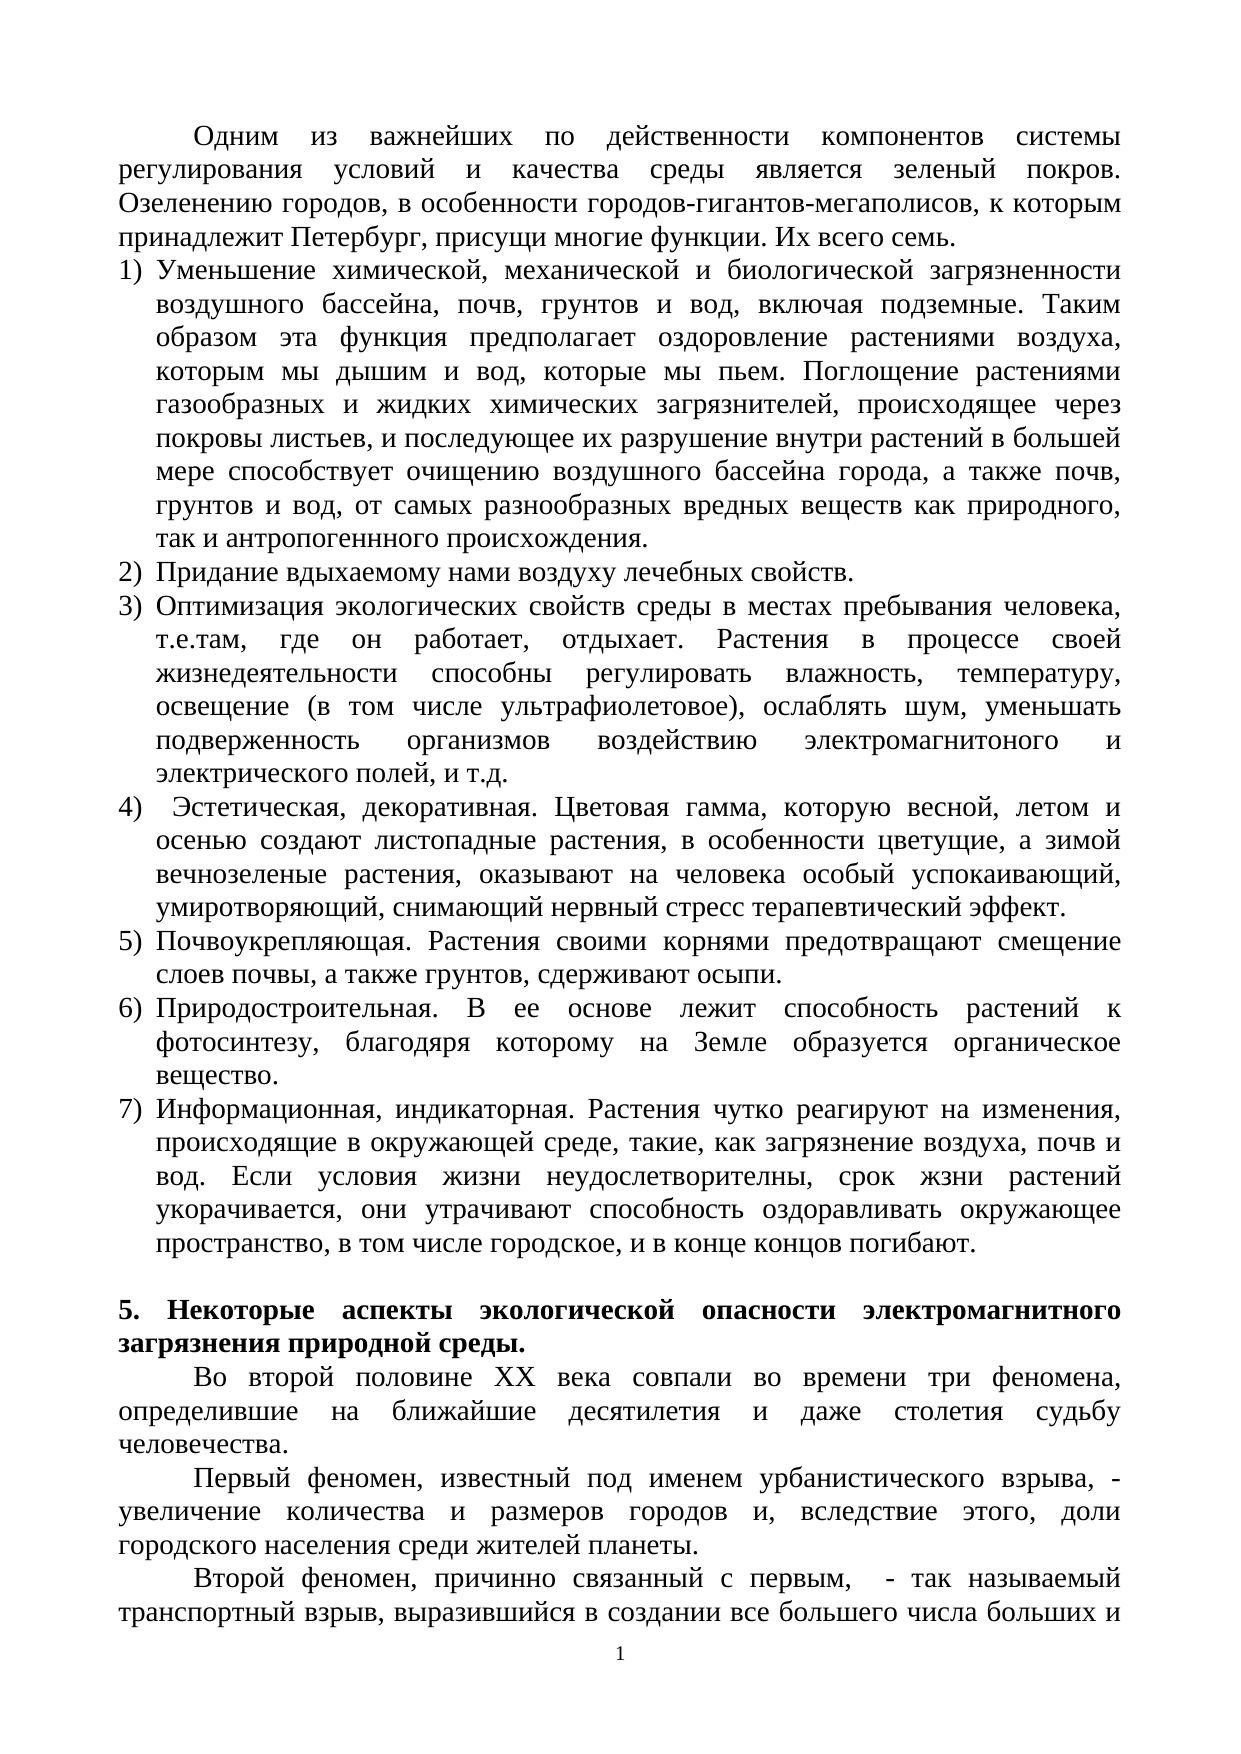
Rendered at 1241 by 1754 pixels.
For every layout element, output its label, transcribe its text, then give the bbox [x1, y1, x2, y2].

list Придание вдыхаемому нами воздуху лечебных свойств. [118, 554, 1122, 588]
list Эстетическая, декоративная. Цветовая гамма, которую весной, летом и осенью создают листопадные растения, в особенности цветущие, а зимой вечнозеленые растения, оказывают на человека особый успокаивающий, умиротворяющий, снимающий нервный стресс терапевтический эффект. [118, 789, 1122, 923]
text 5. Некоторые аспекты экологической опасности электромагнитного загрязнения природной среды. [118, 1292, 1122, 1359]
text Во второй половине ХХ века совпали во времени три феномена, определившие на ближайшие десятилетия и даже столетия судьбу человечества. [118, 1359, 1122, 1460]
list Оптимизация экологических свойств среды в местах пребывания человека, т.е.там, где он работает, отдыхает. Растения в процессе своей жизнедеятельности способны регулировать влажность, температуру, освещение (в том числе ультрафиолетовое), ослаблять шум, уменьшать подверженность организмов воздействию электромагнитоного и электрического полей, и т.д. [118, 588, 1122, 789]
list Природостроительная. В ее основе лежит способность растений к фотосинтезу, благодяря которому на Земле образуется органическое вещество. [118, 990, 1122, 1091]
list Почвоукрепляющая. Растения своими корнями предотвращают смещение слоев почвы, а также грунтов, сдерживают осыпи. [118, 923, 1122, 990]
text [118, 1560, 1122, 1627]
list Уменьшение химической, механической и биологической загрязненности воздушного бассейна, почв, грунтов и вод, включая подземные. Таким образом эта функция предполагает оздоровление растениями воздуха, которым мы дышим и вод, которые мы пьем. Поглощение растениями газообразных и жидких химических загрязнителей, происходящее через покровы листьев, и последующее их разрушение внутри растений в большей мере способствует очищению воздушного бассейна города, а также почв, грунтов и вод, от самых разнообразных вредных веществ как природного, так и антропогеннного происхождения. [118, 252, 1122, 554]
text Первый феномен, известный под именем урбанистического взрыва, - увеличение количества и размеров городов и, вследствие этого, доли городского населения среди жителей планеты. [118, 1460, 1122, 1560]
list Информационная, индикаторная. Растения чутко реагируют на изменения, происходящие в окружающей среде, такие, как загрязнение воздуха, почв и вод. Если условия жизни неудослетворителны, срок жзни растений укорачивается, они утрачивают способность оздоравливать окружающее пространство, в том числе городское, и в конце концов погибают. [118, 1091, 1122, 1258]
text Одним из важнейших по действенности компонентов системы регулирования условий и качества среды является зеленый покров. Озеленению городов, в особенности городов-гигантов-мегаполисов, к которым принадлежит Петербург, присущи многие функции. Их всего семь. [118, 118, 1122, 252]
